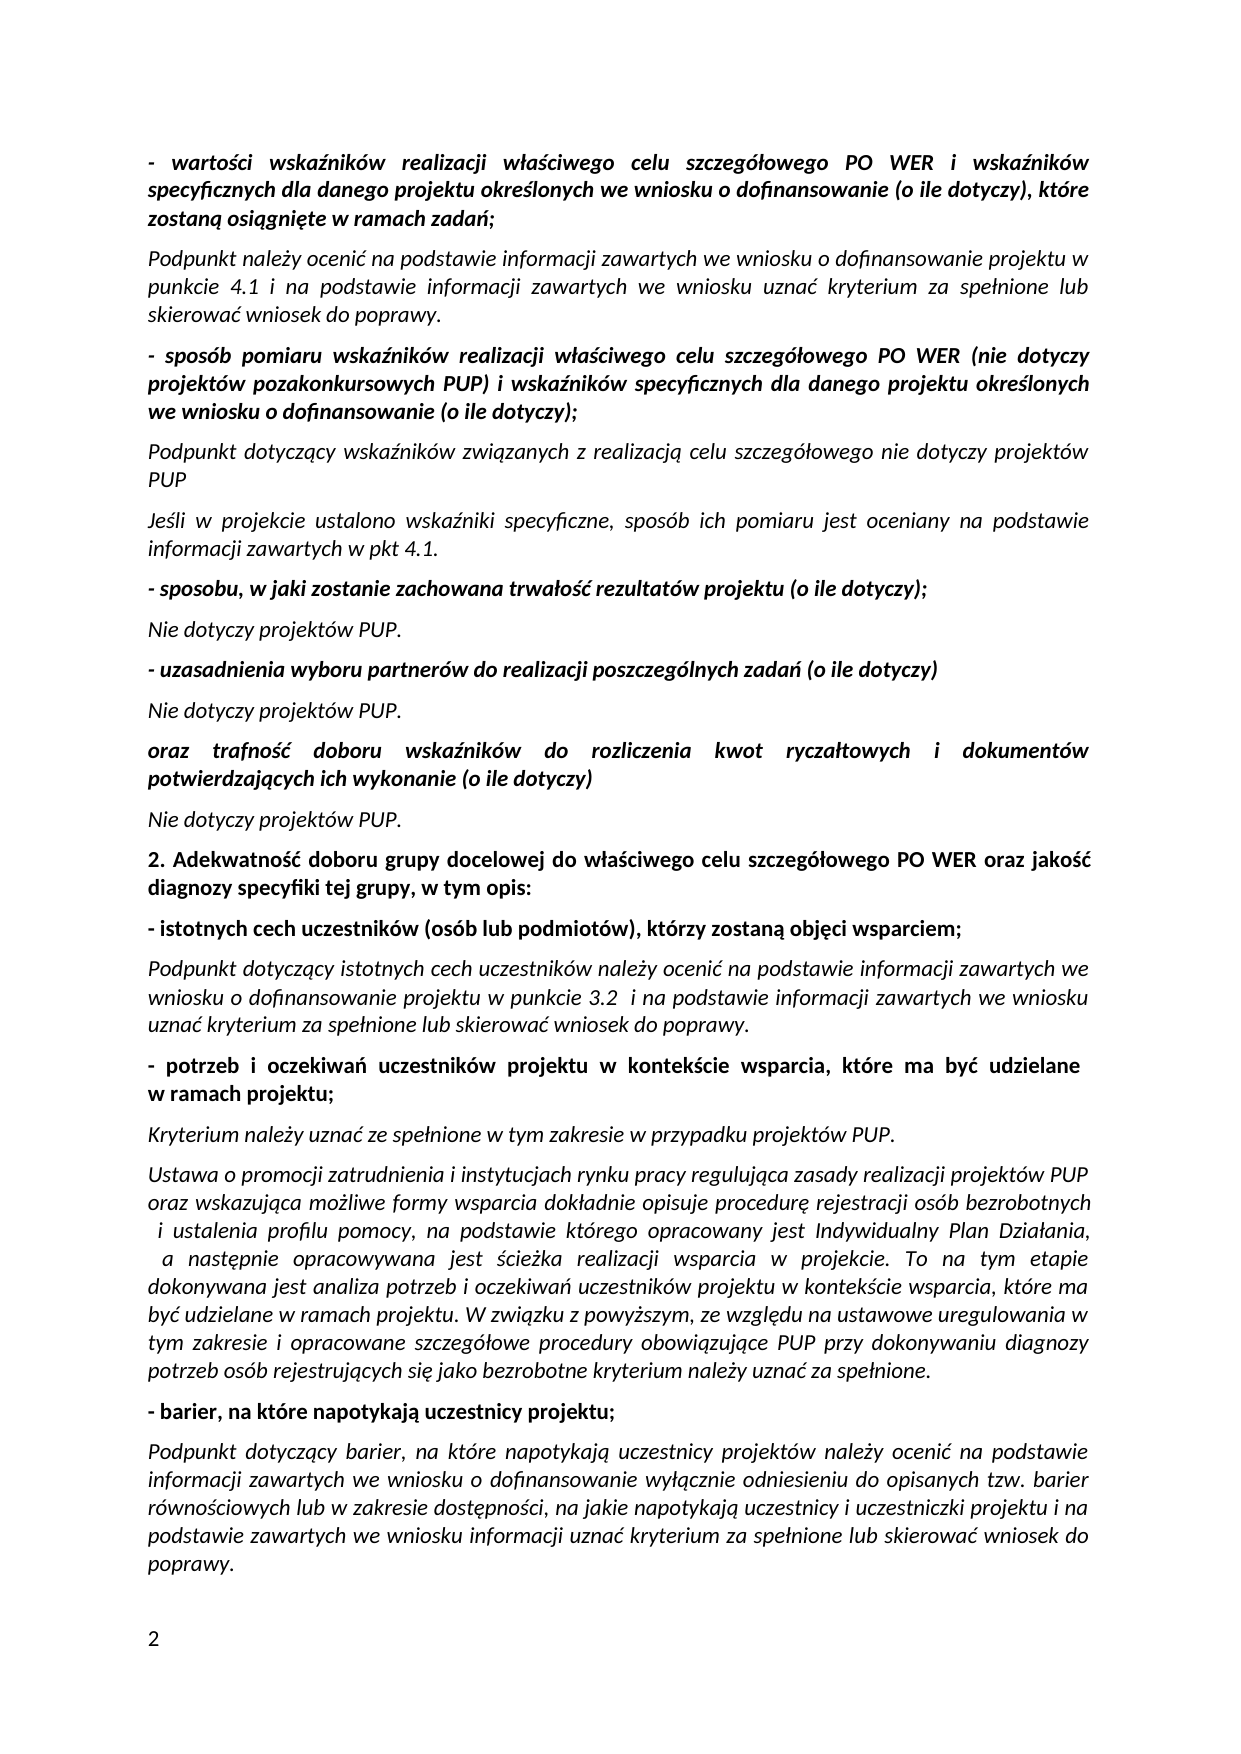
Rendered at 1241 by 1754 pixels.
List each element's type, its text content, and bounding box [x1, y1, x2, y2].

text - potrzeb i oczekiwań uczestników projektu w kontekście wsparcia, które ma być udzielane w ramach projektu; [148, 1051, 1093, 1107]
text Nie dotyczy projektów PUP. [148, 696, 1093, 724]
text - wartości wskaźników realizacji właściwego celu szczegółowego PO WER i wskaźników specyficznych dla danego projektu określonych we wniosku o dofinansowanie (o ile dotyczy), które zostaną osiągnięte w ramach zadań; [148, 148, 1093, 232]
text Nie dotyczy projektów PUP. [148, 805, 1093, 833]
text - barier, na które napotykają uczestnicy projektu; [148, 1397, 1093, 1425]
text - sposobu, w jaki zostanie zachowana trwałość rezultatów projektu (o ile dotyczy); [148, 574, 1093, 602]
text Podpunkt należy ocenić na podstawie informacji zawartych we wniosku o dofinansowanie projektu w punkcie 4.1 i na podstawie informacji zawartych we wniosku uznać kryterium za spełnione lub skierować wniosek do poprawy. [148, 244, 1093, 328]
text - uzasadnienia wyboru partnerów do realizacji poszczególnych zadań (o ile dotyczy) [148, 655, 1093, 683]
text Kryterium należy uznać ze spełnione w tym zakresie w przypadku projektów PUP. [148, 1120, 1093, 1148]
text - sposób pomiaru wskaźników realizacji właściwego celu szczegółowego PO WER (nie dotyczy projektów pozakonkursowych PUP) i wskaźników specyficznych dla danego projektu określonych we wniosku o dofinansowanie (o ile dotyczy); [148, 341, 1093, 425]
text 2. Adekwatność doboru grupy docelowej do właściwego celu szczegółowego PO WER oraz jakość diagnozy specyfiki tej grupy, w tym opis: [148, 846, 1093, 902]
text Podpunkt dotyczący istotnych cech uczestników należy ocenić na podstawie informacji zawartych we wniosku o dofinansowanie projektu w punkcie 3.2 i na podstawie informacji zawartych we wniosku uznać kryterium za spełnione lub skierować wniosek do poprawy. [148, 954, 1093, 1039]
text Podpunkt dotyczący barier, na które napotykają uczestnicy projektów należy ocenić na podstawie informacji zawartych we wniosku o dofinansowanie wyłącznie odniesieniu do opisanych tzw. barier równościowych lub w zakresie dostępności, na jakie napotykają uczestnicy i uczestniczki projektu i na podstawie zawartych we wniosku informacji uznać kryterium za spełnione lub skierować wniosek do poprawy. [148, 1437, 1093, 1577]
text - istotnych cech uczestników (osób lub podmiotów), którzy zostaną objęci wsparciem; [148, 914, 1093, 942]
text Jeśli w projekcie ustalono wskaźniki specyficzne, sposób ich pomiaru jest oceniany na podstawie informacji zawartych w pkt 4.1. [148, 506, 1093, 562]
text Ustawa o promocji zatrudnienia i instytucjach rynku pracy regulująca zasady realizacji projektów PUP oraz wskazująca możliwe formy wsparcia dokładnie opisuje procedurę rejestracji osób bezrobotnych i ustalenia profilu pomocy, na podstawie którego opracowany jest Indywidualny Plan Działania, a następnie opracowywana jest ścieżka realizacji wsparcia w projekcie. To na tym etapie dokonywana jest analiza potrzeb i oczekiwań uczestników projektu w kontekście wsparcia, które ma być udzielane w ramach projektu. W związku z powyższym, ze względu na ustawowe uregulowania w tym zakresie i opracowane szczegółowe procedury obowiązujące PUP przy dokonywaniu diagnozy potrzeb osób rejestrujących się jako bezrobotne kryterium należy uznać za spełnione. [148, 1160, 1093, 1384]
text Podpunkt dotyczący wskaźników związanych z realizacją celu szczegółowego nie dotyczy projektów PUP [148, 437, 1093, 493]
text oraz trafność doboru wskaźników do rozliczenia kwot ryczałtowych i dokumentów potwierdzających ich wykonanie (o ile dotyczy) [148, 736, 1093, 792]
text Nie dotyczy projektów PUP. [148, 615, 1093, 643]
